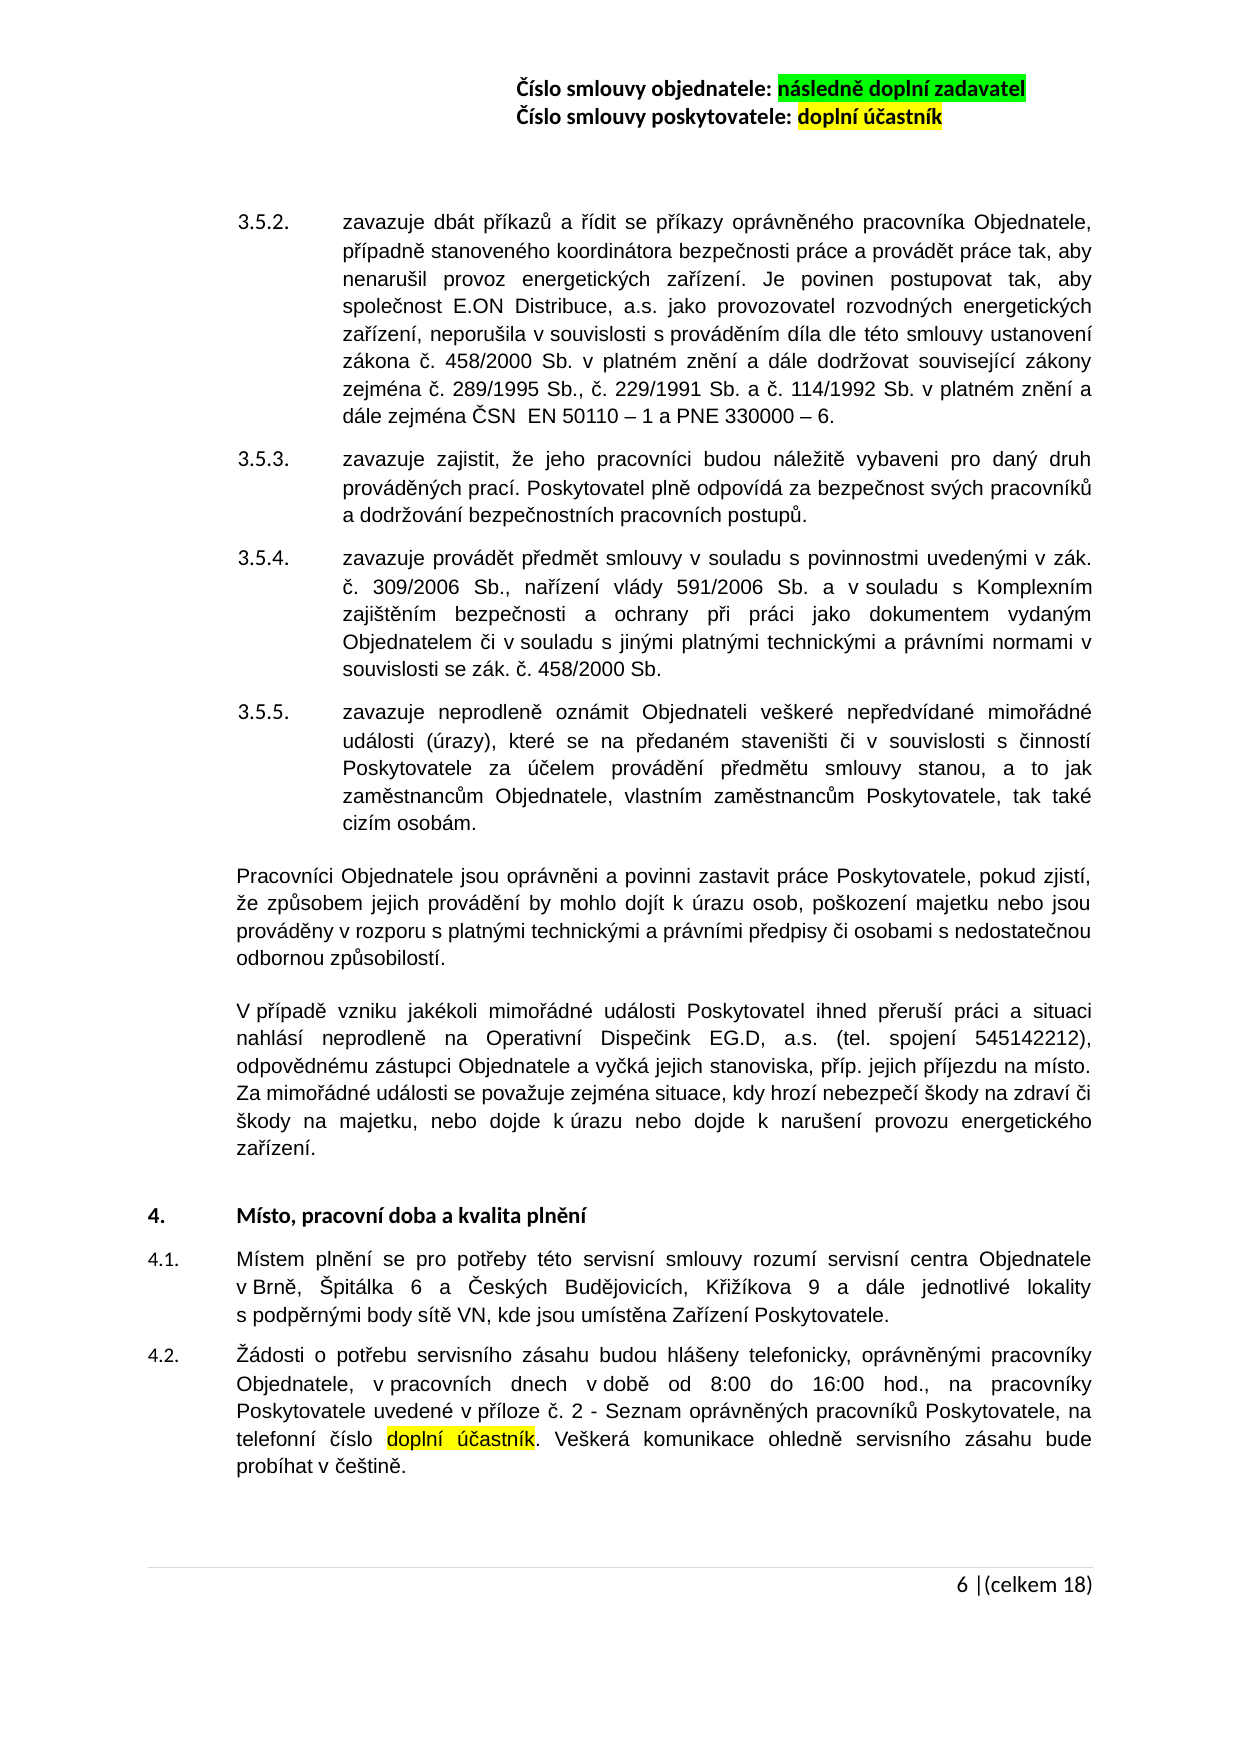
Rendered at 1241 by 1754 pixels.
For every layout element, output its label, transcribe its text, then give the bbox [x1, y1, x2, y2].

subtitle zavazuje dbát příkazů a řídit se příkazy oprávněného pracovníka Objednatele, případně stanoveného koordinátora bezpečnosti práce a provádět práce tak, aby nenarušil provoz energetických zařízení. Je povinen postupovat tak, aby společnost E.ON Distribuce, a.s. jako provozovatel rozvodných energetických zařízení, neporušila v souvislosti s prováděním díla dle této smlouvy ustanovení zákona č. 458/2000 Sb. v platném znění a dále dodržovat související zákony zejména č. 289/1995 Sb., č. 229/1991 Sb. a č. 114/1992 Sb. v platném znění a dále zejména ČSN EN 50110 – 1 a PNE 330000 – 6. [289, 207, 1093, 428]
subtitle Místem plnění se pro potřeby této servisní smlouvy rozumí servisní centra Objednatele v Brně, Špitálka 6 a Českých Budějovicích, Křižíkova 9 a dále jednotlivé lokality s podpěrnými body sítě VN, kde jsou umístěna Zařízení Poskytovatele. [148, 1246, 1093, 1326]
subtitle zavazuje provádět předmět smlouvy v souladu s povinnostmi uvedenými v zák. č. 309/2006 Sb., nařízení vlády 591/2006 Sb. a v souladu s Komplexním zajištěním bezpečnosti a ochrany při práci jako dokumentem vydaným Objednatelem či v souladu s jinými platnými technickými a právními normami v souvislosti se zák. č. 458/2000 Sb. [289, 543, 1093, 681]
subtitle zavazuje neprodleně oznámit Objednateli veškeré nepředvídané mimořádné události (úrazy), které se na předaném staveništi či v souvislosti s činností Poskytovatele za účelem provádění předmětu smlouvy stanou, a to jak zaměstnancům Objednatele, vlastním zaměstnancům Poskytovatele, tak také cizím osobám. [289, 697, 1093, 835]
subtitle Pracovníci Objednatele jsou oprávněni a povinni zastavit práce Poskytovatele, pokud zjistí, že způsobem jejich provádění by mohlo dojít k úrazu osob, poškození majetku nebo jsou prováděny v rozporu s platnými technickými a právními předpisy či osobami s nedostatečnou odbornou způsobilostí. [236, 864, 1093, 970]
subtitle V případě vzniku jakékoli mimořádné události Poskytovatel ihned přeruší práci a situaci nahlásí neprodleně na Operativní Dispečink EG.D, a.s. (tel. spojení 545142212), odpovědnému zástupci Objednatele a vyčká jejich stanoviska, příp. jejich příjezdu na místo. Za mimořádné události se považuje zejména situace, kdy hrozí nebezpečí škody na zdraví či škody na majetku, nebo dojde k úrazu nebo dojde k narušení provozu energetického zařízení. [236, 999, 1093, 1160]
subtitle Žádosti o potřebu servisního zásahu budou hlášeny telefonicky, oprávněnými pracovníky Objednatele, v pracovních dnech v době od 8:00 do 16:00 hod., na pracovníky Poskytovatele uvedené v příloze č. 2 - Seznam oprávněných pracovníků Poskytovatele, na telefonní číslo doplní účastník. Veškerá komunikace ohledně servisního zásahu bude probíhat v češtině. [148, 1342, 1093, 1478]
subtitle zavazuje zajistit, že jeho pracovníci budou náležitě vybaveni pro daný druh prováděných prací. Poskytovatel plně odpovídá za bezpečnost svých pracovníků a dodržování bezpečnostních pracovních postupů. [289, 444, 1093, 527]
subtitle Místo, pracovní doba a kvalita plnění [148, 1201, 1093, 1229]
